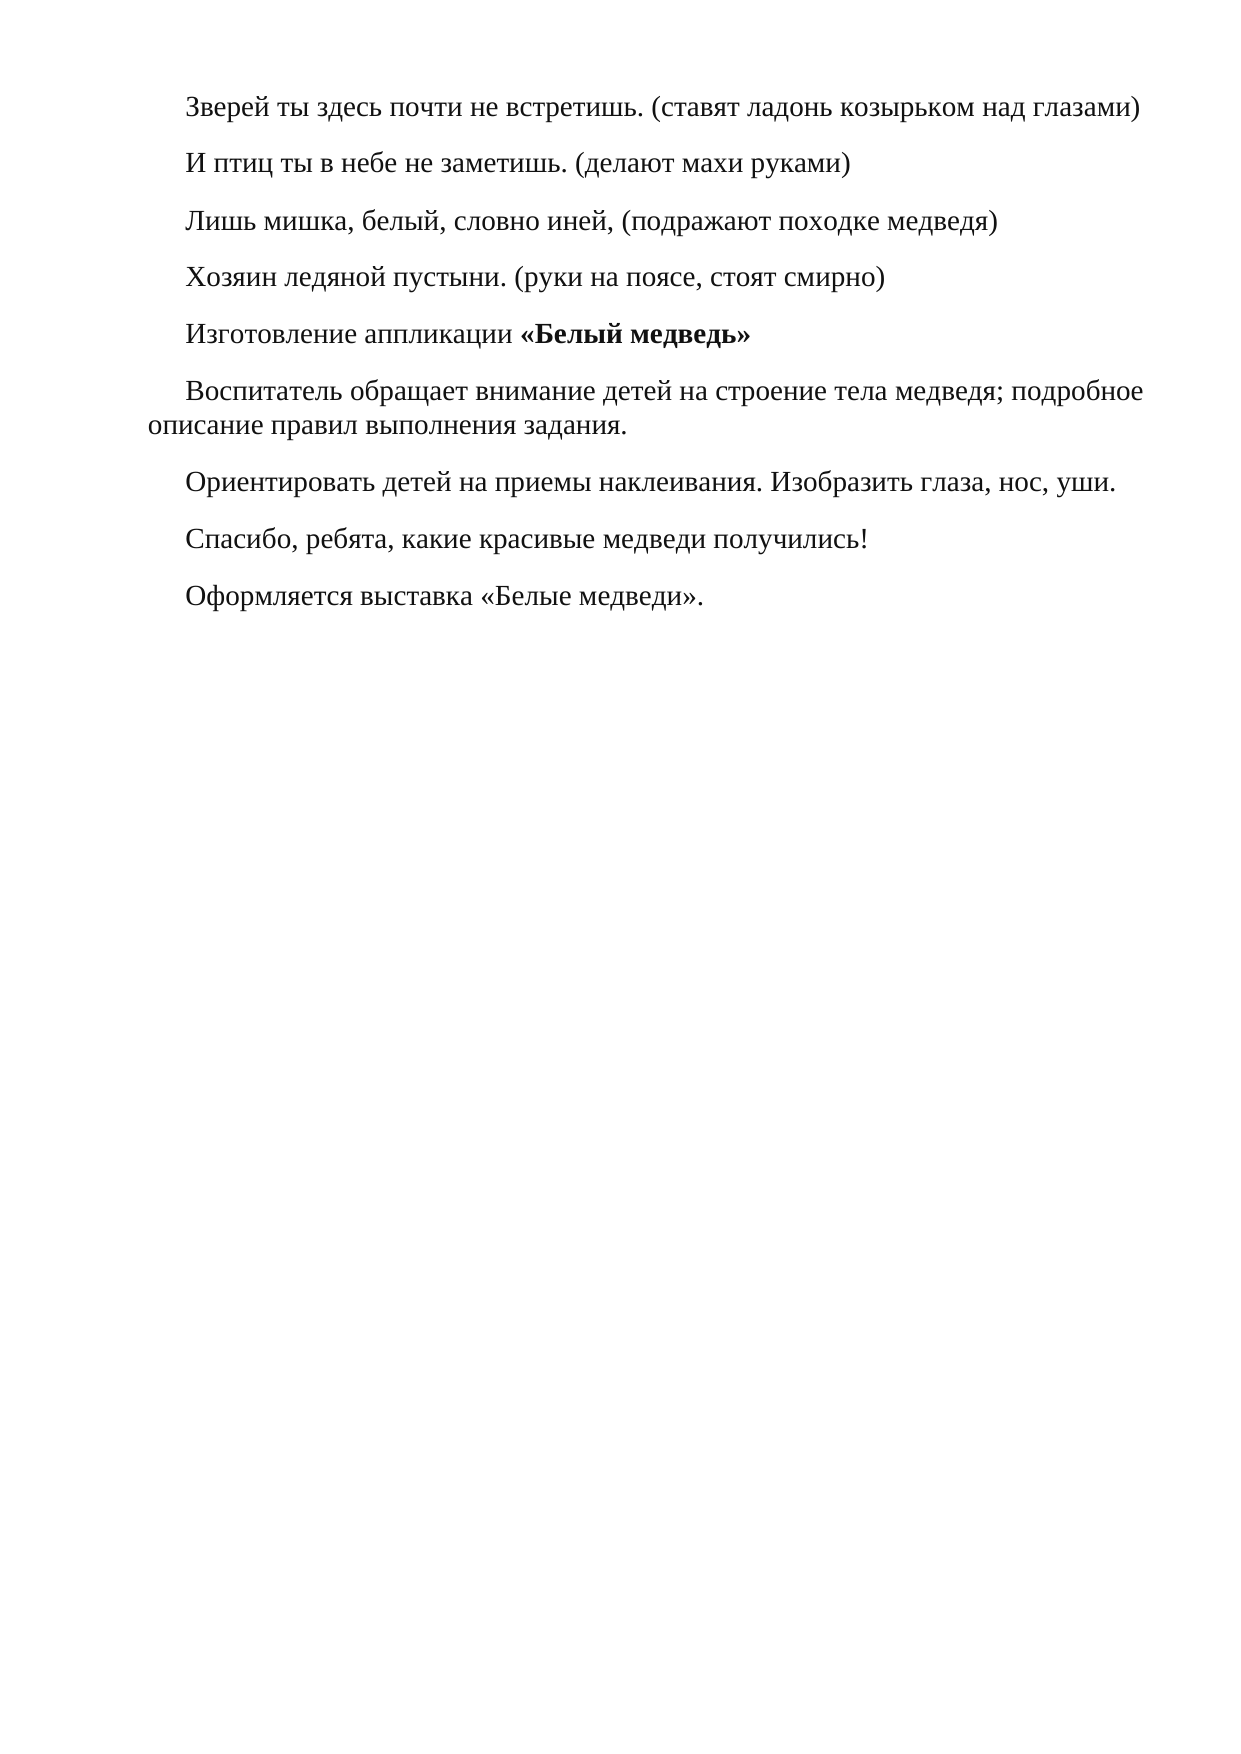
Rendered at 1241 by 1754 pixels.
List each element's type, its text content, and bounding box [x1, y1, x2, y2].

text Ориентировать детей на приемы наклеивания. Изобразить глаза, нос, уши. [148, 464, 1152, 498]
text Спасибо, ребята, какие красивые медведи получились! [148, 521, 1152, 554]
text Лишь мишка, белый, словно иней, (подражают походке медведя) [148, 203, 1152, 236]
text Оформляется выставка «Белые медведи». [148, 578, 1152, 612]
text Изготовление аппликации «Белый медведь» [148, 317, 1152, 350]
text Воспитатель обращает внимание детей на строение тела медведя; подробное описание правил выполнения задания. [148, 373, 1152, 441]
text Хозяин ледяной пустыни. (руки на поясе, стоят смирно) [148, 259, 1152, 293]
text И птиц ты в небе не заметишь. (делают махи руками) [148, 146, 1152, 179]
text Зверей ты здесь почти не встретишь. (ставят ладонь козырьком над глазами) [148, 89, 1152, 122]
